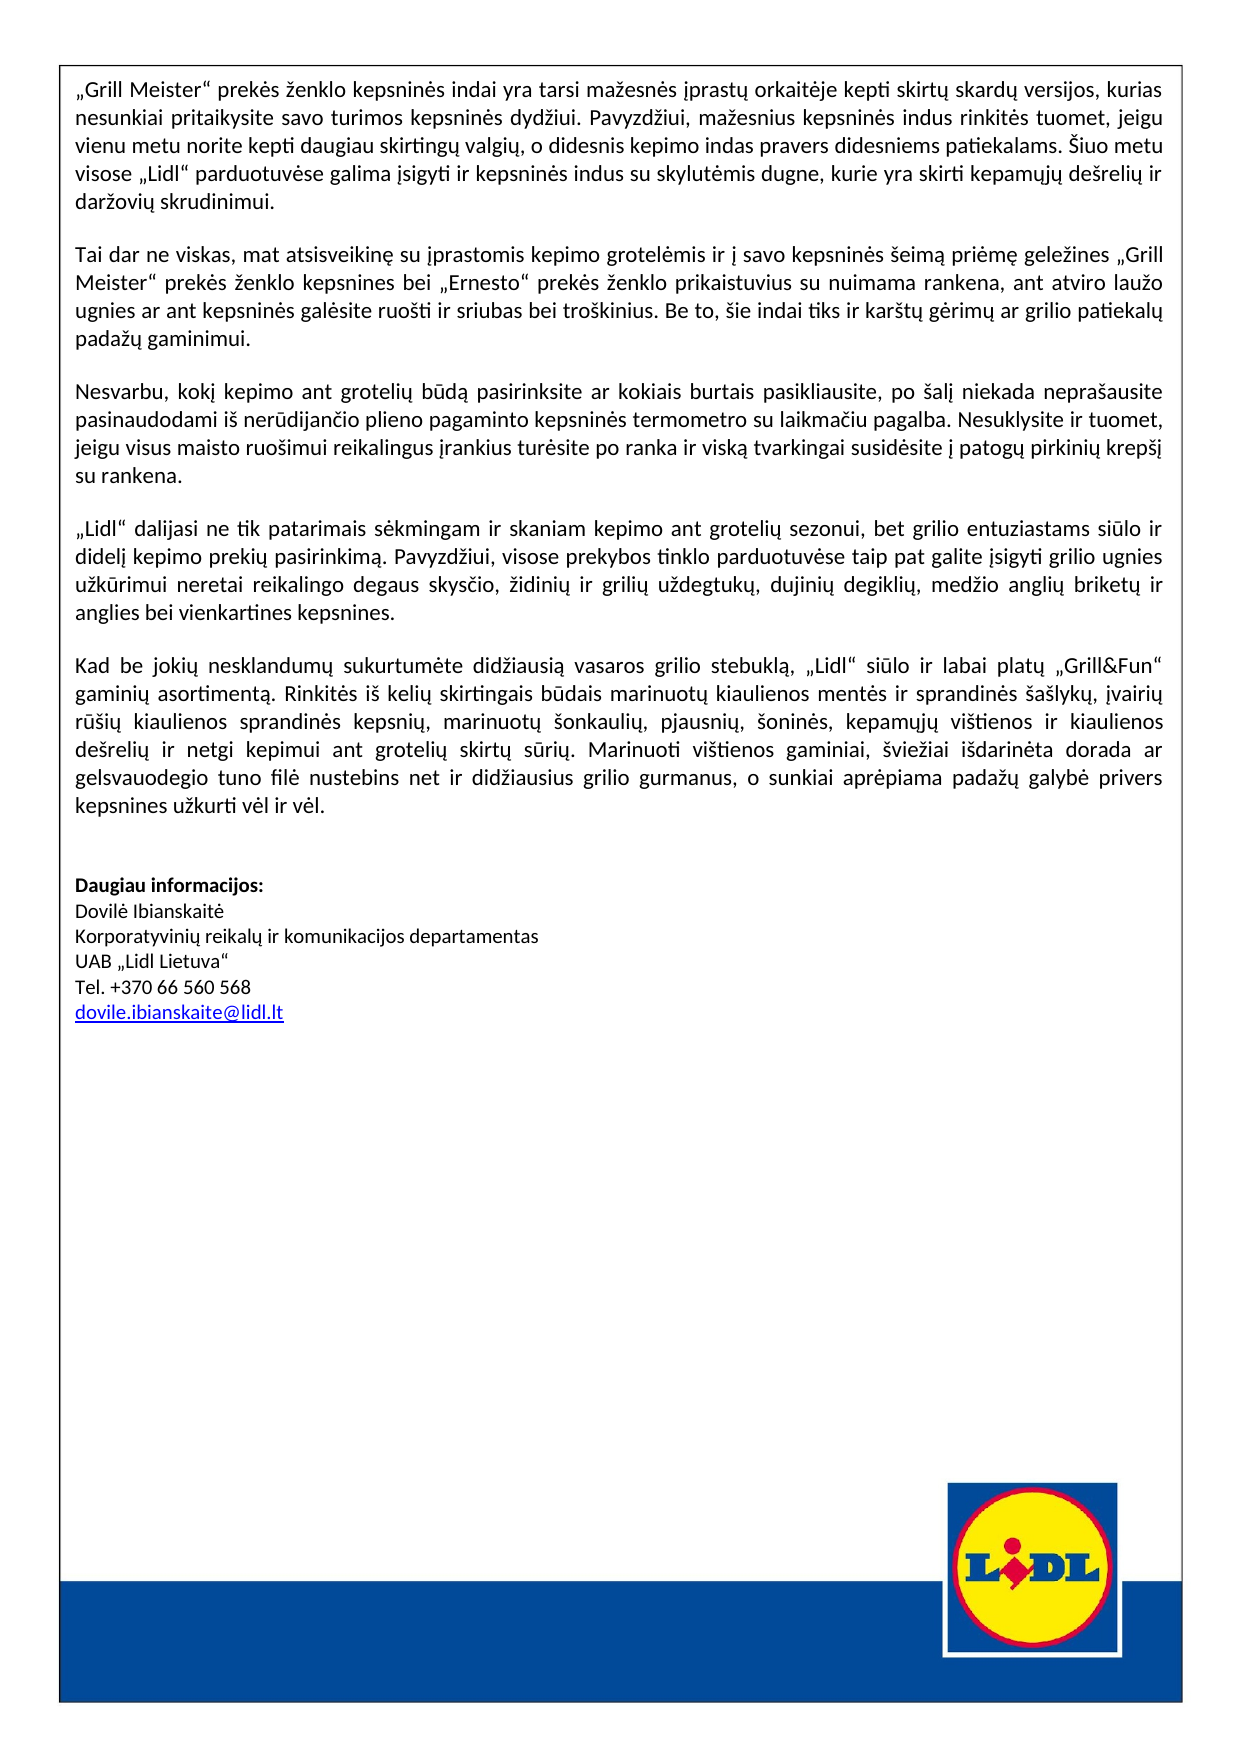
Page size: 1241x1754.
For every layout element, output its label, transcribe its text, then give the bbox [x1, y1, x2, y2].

text Korporatyvinių reikalų ir komunikacijos departamentas [75, 923, 1165, 949]
text UAB „Lidl Lietuva“ [75, 949, 1165, 974]
text Tel. +370 66 560 568 [75, 974, 1165, 999]
text Dovilė Ibianskaitė [75, 898, 1165, 923]
text Nesvarbu, kokį kepimo ant grotelių būdą pasirinksite ar kokiais burtais pasikliausite, po šalį niekada neprašausite pasinaudodami iš nerūdijančio plieno pagaminto kepsninės termometro su laikmačiu pagalba. Nesuklysite ir tuomet, jeigu visus maisto ruošimui reikalingus įrankius turėsite po ranka ir viską tvarkingai susidėsite į patogų pirkinių krepšį su rankena. [75, 377, 1165, 489]
text Tai dar ne viskas, mat atsisveikinę su įprastomis kepimo grotelėmis ir į savo kepsninės šeimą priėmę geležines „Grill Meister“ prekės ženklo kepsnines bei „Ernesto“ prekės ženklo prikaistuvius su nuimama rankena, ant atviro laužo ugnies ar ant kepsninės galėsite ruošti ir sriubas bei troškinius. Be to, šie indai tiks ir karštų gėrimų ar grilio patiekalų padažų gaminimui. [75, 240, 1165, 352]
text Kad be jokių nesklandumų sukurtumėte didžiausią vasaros grilio stebuklą, „Lidl“ siūlo ir labai platų „Grill&Fun“ gaminių asortimentą. Rinkitės iš kelių skirtingais būdais marinuotų kiaulienos mentės ir sprandinės šašlykų, įvairių rūšių kiaulienos sprandinės kepsnių, marinuotų šonkaulių, pjausnių, šoninės, kepamųjų vištienos ir kiaulienos dešrelių ir netgi kepimui ant grotelių skirtų sūrių. Marinuoti vištienos gaminiai, šviežiai išdarinėta dorada ar gelsvauodegio tuno filė nustebins net ir didžiausius grilio gurmanus, o sunkiai aprėpiama padažų galybė privers kepsnines užkurti vėl ir vėl. [75, 651, 1165, 819]
text Daugiau informacijos: [75, 872, 1165, 898]
text „Lidl“ dalijasi ne tik patarimais sėkmingam ir skaniam kepimo ant grotelių sezonui, bet grilio entuziastams siūlo ir didelį kepimo prekių pasirinkimą. Pavyzdžiui, visose prekybos tinklo parduotuvėse taip pat galite įsigyti grilio ugnies užkūrimui neretai reikalingo degaus skysčio, židinių ir grilių uždegtukų, dujinių degiklių, medžio anglių briketų ir anglies bei vienkartines kepsnines. [75, 514, 1165, 626]
picture [0, 6, 1241, 1754]
text dovile.ibianskaite@lidl.lt [75, 999, 1165, 1025]
text „Grill Meister“ prekės ženklo kepsninės indai yra tarsi mažesnės įprastų orkaitėje kepti skirtų skardų versijos, kurias nesunkiai pritaikysite savo turimos kepsninės dydžiui. Pavyzdžiui, mažesnius kepsninės indus rinkitės tuomet, jeigu vienu metu norite kepti daugiau skirtingų valgių, o didesnis kepimo indas pravers didesniems patiekalams. Šiuo metu visose „Lidl“ parduotuvėse galima įsigyti ir kepsninės indus su skylutėmis dugne, kurie yra skirti kepamųjų dešrelių ir daržovių skrudinimui. [75, 75, 1165, 215]
